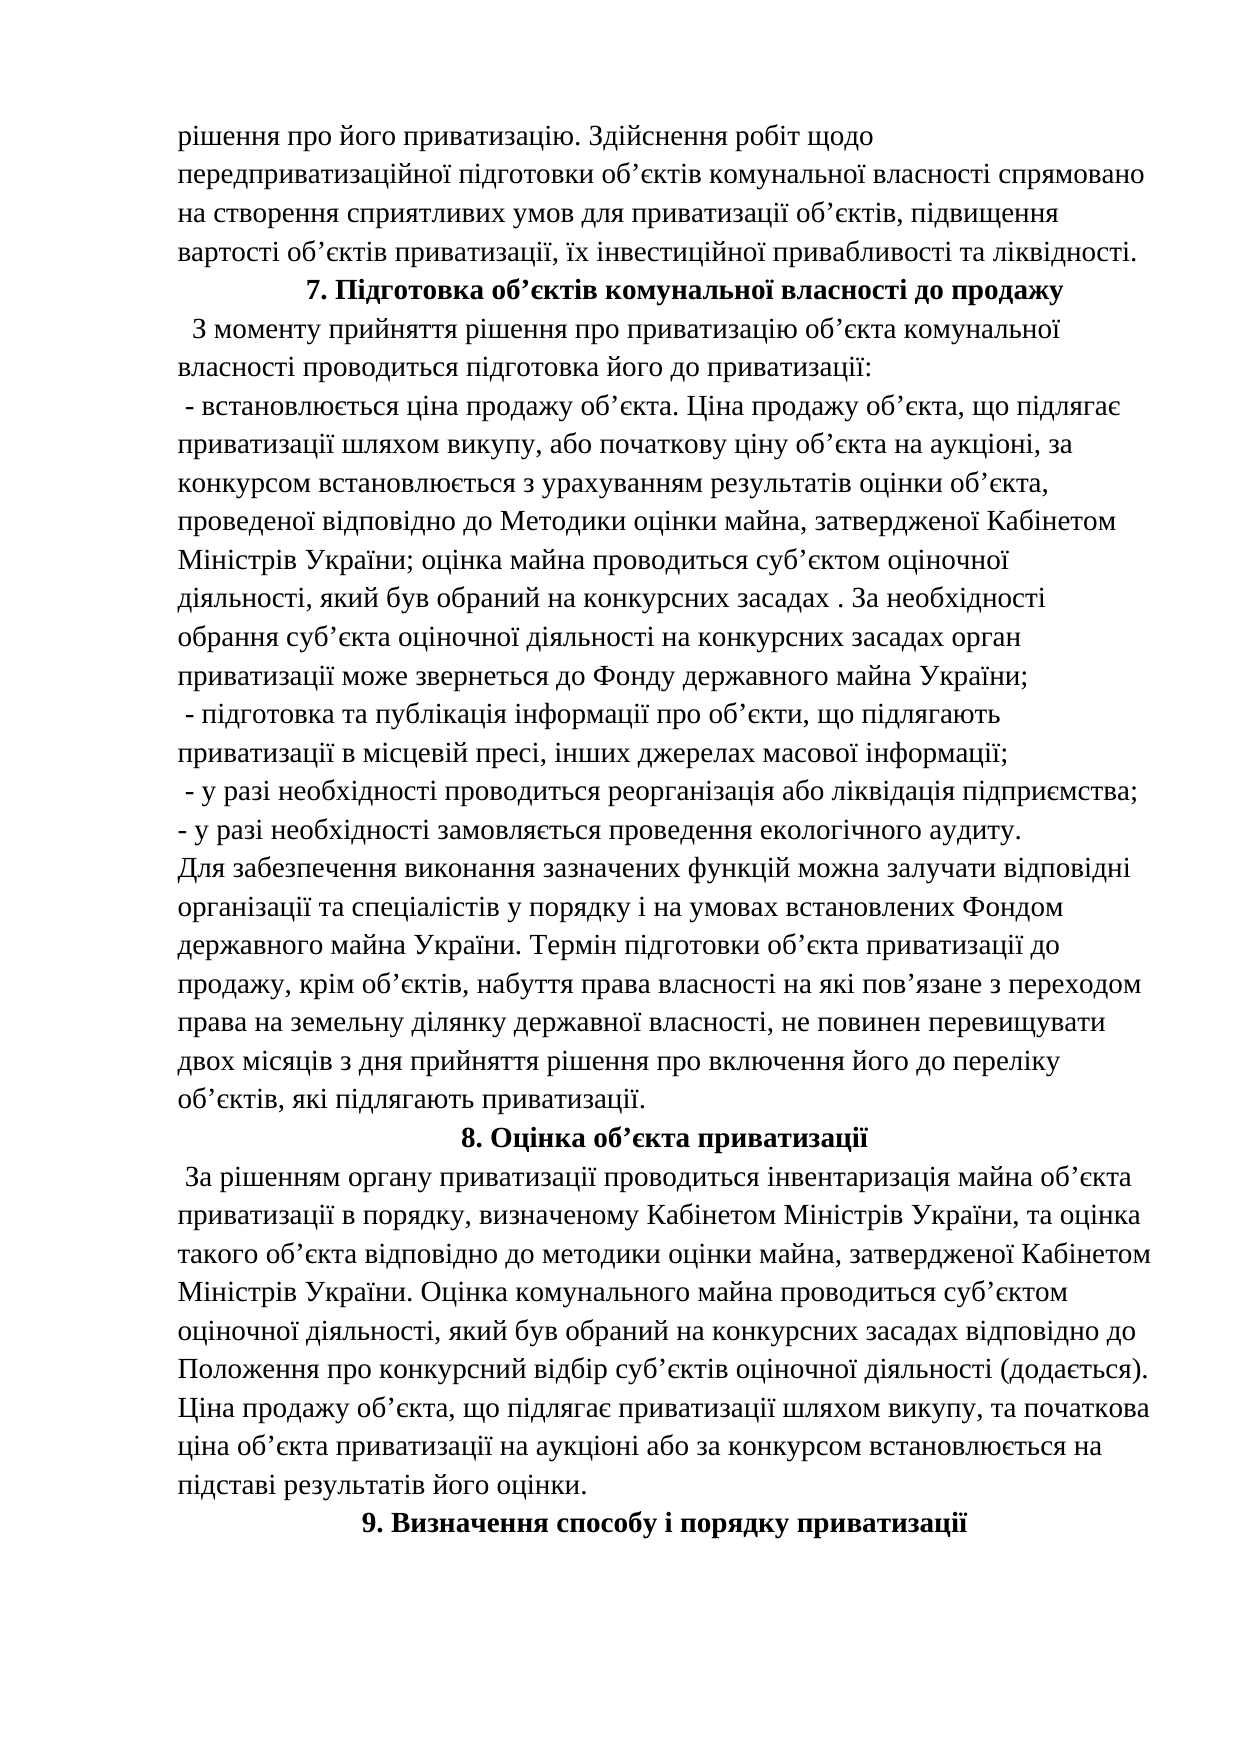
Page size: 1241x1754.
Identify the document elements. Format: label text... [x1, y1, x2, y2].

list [177, 118, 1152, 267]
list З моменту прийняття рішення про приватизацію об’єкта комунальної власності проводиться підготовка його до приватизації: [177, 311, 1152, 383]
list 9. Визначення способу і порядку приватизації [177, 1506, 1152, 1539]
list - підготовка та публікація інформації про об’єкти, що підлягають приватизації в місцевій пресі, інших джерелах масової інформації; [177, 696, 1152, 768]
list 7. Підготовка об’єктів комунальної власності до продажу [218, 272, 1152, 306]
list За рішенням органу приватизації проводиться інвентаризація майна об’єкта приватизації в порядку, визначеному Кабінетом Міністрів України, та оцінка такого об’єкта відповідно до методики оцінки майна, затвердженої Кабінетом Міністрів України. Оцінка комунального майна проводиться суб’єктом оціночної діяльності, який був обраний на конкурсних засадах відповідно до Положення про конкурсний відбір суб’єктів оціночної діяльності (додається). Ціна продажу об’єкта, що підлягає приватизації шляхом викупу, та початкова ціна об’єкта приватизації на аукціоні або за конкурсом встановлюється на підставі результатів його оцінки. [177, 1159, 1152, 1501]
list Для забезпечення виконання зазначених функцій можна залучати відповідні організації та спеціалістів у порядку і на умовах встановлених Фондом державного майна України. Термін підготовки об’єкта приватизації до продажу, крім об’єктів, набуття права власності на які пов’язане з переходом права на земельну ділянку державної власності, не повинен перевищувати двох місяців з дня прийняття рішення про включення його до переліку об’єктів, які підлягають приватизації. [177, 850, 1152, 1115]
list - встановлюється ціна продажу об’єкта. Ціна продажу об’єкта, що підлягає приватизації шляхом викупу, або початкову ціну об’єкта на аукціоні, за конкурсом встановлюється з урахуванням результатів оцінки об’єкта, проведеної відповідно до Методики оцінки майна, затвердженої Кабінетом Міністрів України; оцінка майна проводиться суб’єктом оціночної діяльності, який був обраний на конкурсних засадах . За необхідності обрання суб’єкта оціночної діяльності на конкурсних засадах орган приватизації може звернеться до Фонду державного майна України; [177, 388, 1152, 691]
list - у разі необхідності проводиться реорганізація або ліквідація підприємства; - у разі необхідності замовляється проведення екологічного аудиту. [177, 773, 1152, 845]
list 8. Оцінка об’єкта приватизації [177, 1120, 1152, 1154]
